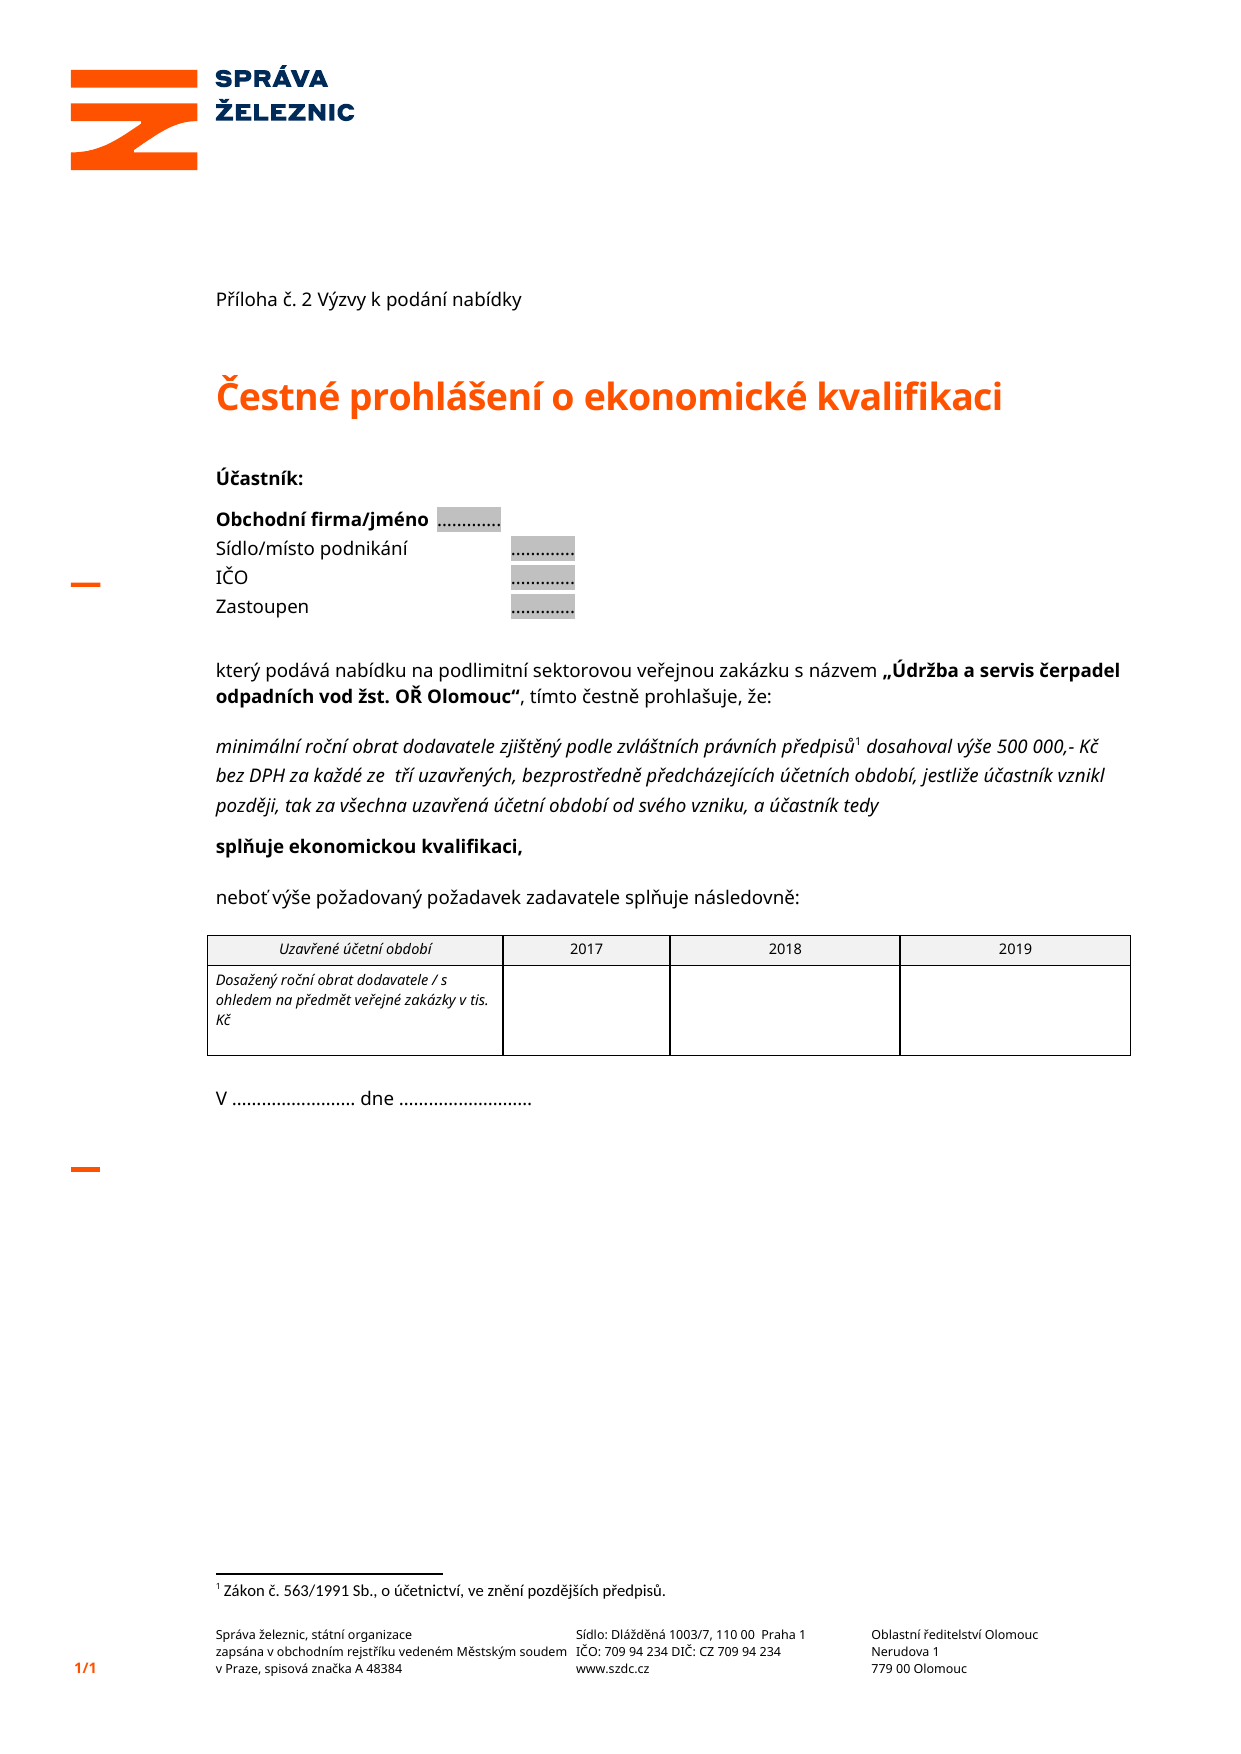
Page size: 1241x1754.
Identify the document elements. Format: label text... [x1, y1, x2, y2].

table_cell [901, 966, 1130, 1055]
text Sídlo/místo podnikání …………. [216, 533, 1122, 562]
text V ………………….… dne ……………………… [216, 1081, 1121, 1111]
table_header 2018 [671, 936, 899, 965]
text Účastník: [216, 460, 1122, 491]
subtitle Čestné prohlášení o ekonomické kvalifikaci [216, 370, 1122, 421]
text který podává nabídku na podlimitní sektorovou veřejnou zakázku s názvem „Údržba a servis čerpadel odpadních vod žst. OŘ Olomouc“, tímto čestně prohlašuje, že: [216, 657, 1122, 708]
text minimální roční obrat dodavatele zjištěný podle zvláštních právních předpisů dosahoval výše 500 000,- Kč bez DPH za každé ze tří uzavřených, bezprostředně předcházejících účetních období, jestliže účastník vznikl později, tak za všechna uzavřená účetní období od svého vzniku, a účastník tedy [216, 733, 1122, 818]
table_header 2019 [901, 936, 1130, 965]
table_cell [504, 966, 669, 1055]
table_cell [671, 966, 899, 1055]
table_header 2017 [504, 936, 669, 965]
text Příloha č. 2 Výzvy k podání nabídky [216, 286, 1122, 311]
text IČO …………. [216, 562, 1122, 591]
text neboť výše požadovaný požadavek zadavatele splňuje následovně: [216, 884, 1122, 910]
text Obchodní firma/jméno …………. [216, 504, 1122, 533]
table_cell Dosažený roční obrat dodavatele / s ohledem na předmět veřejné zakázky v tis. Kč [208, 966, 502, 1055]
text Zastoupen …………. [216, 591, 1122, 619]
table_header Uzavřené účetní období [208, 936, 502, 965]
text splňuje ekonomickou kvalifikaci, [216, 834, 1122, 859]
